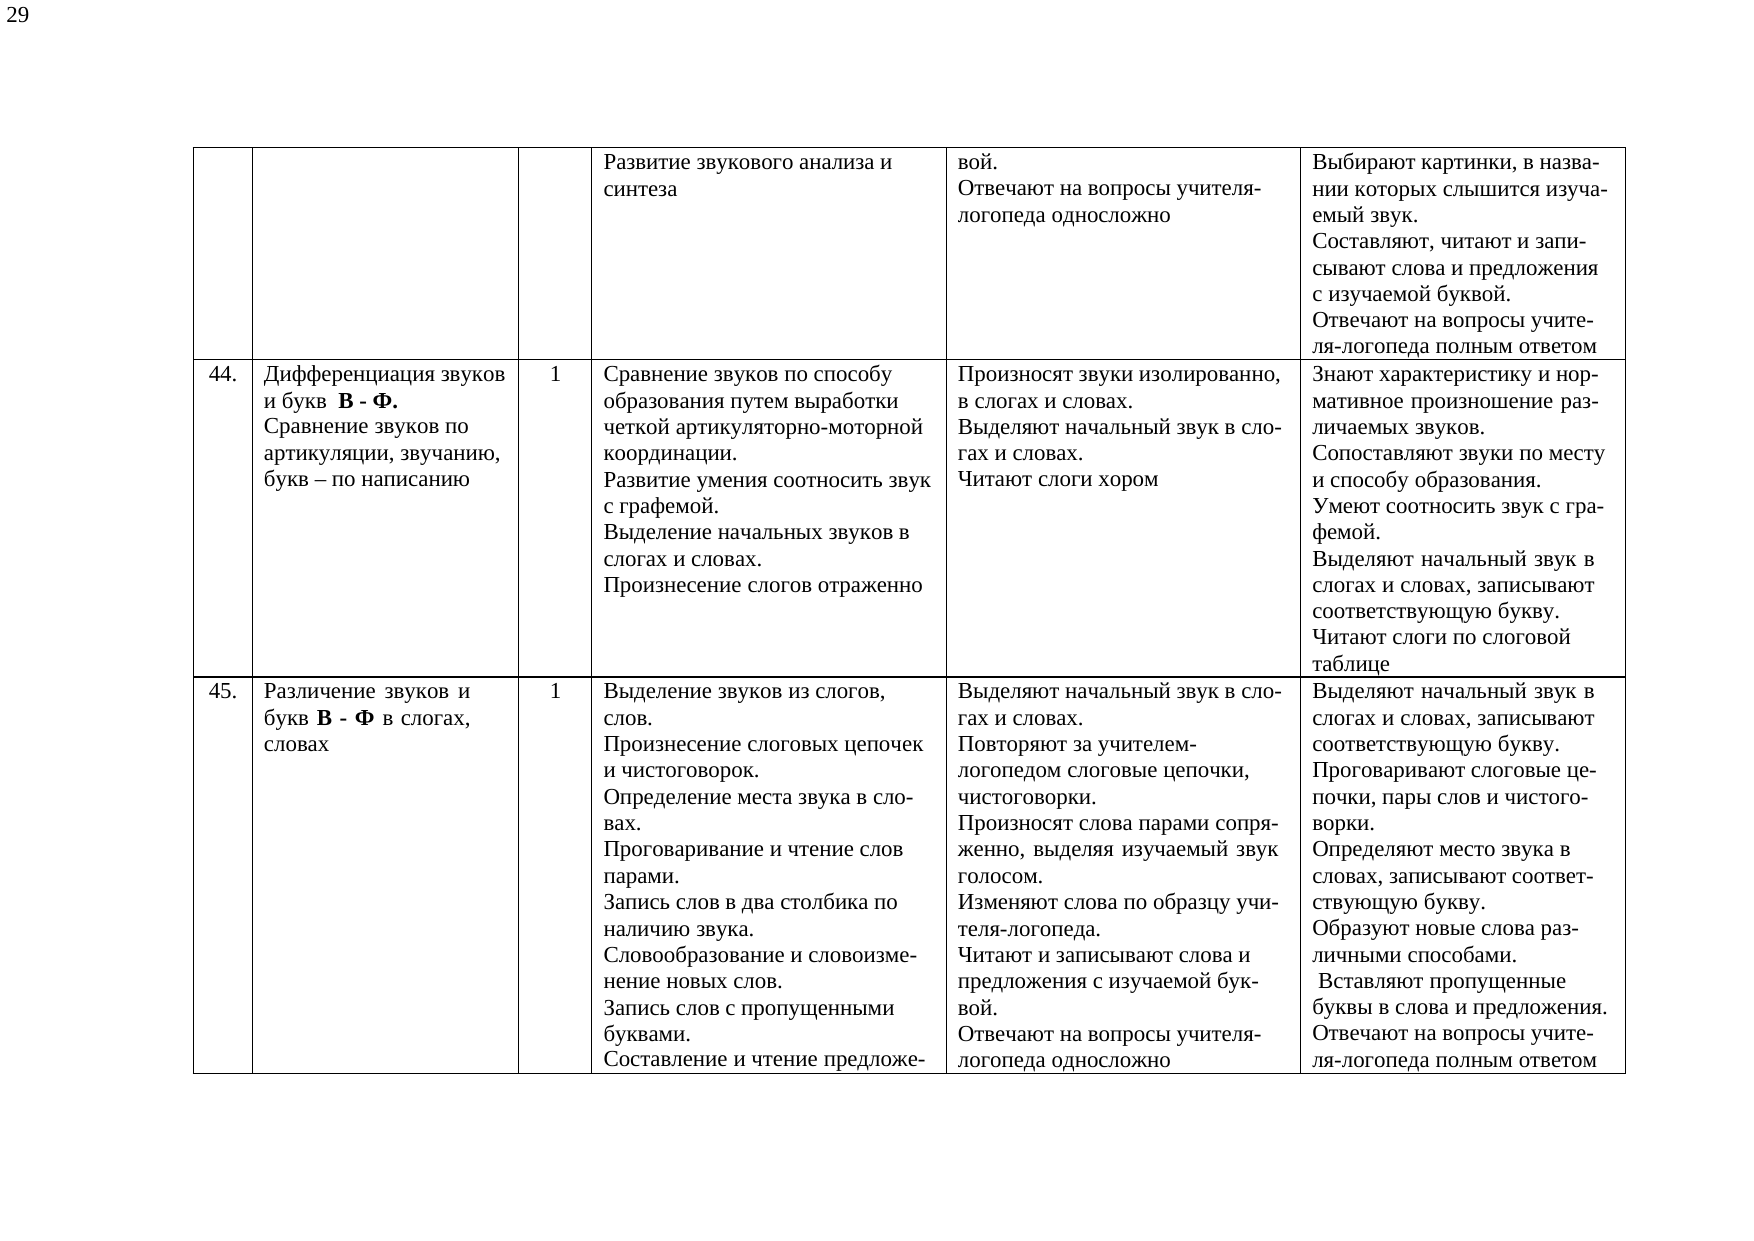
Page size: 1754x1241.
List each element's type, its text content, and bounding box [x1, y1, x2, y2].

table_cell 1 [519, 360, 591, 676]
table_header вой. Отвечают на вопросы учителя- логопеда односложно [947, 148, 1300, 359]
table_header Развитие звукового анализа и синтеза [592, 148, 946, 359]
table_cell 1 [519, 678, 591, 1073]
table_cell Выделяют начальный звук в слогах и словах, записывают соответствующую букву. Проговаривают слоговые це- почки, пары слов и чистого- ворки. Определяют место звука в словах, записывают соответ- ствующую букву. Образуют новые слова раз- личными способами. Вставляют пропущенные буквы в слова и предложения. Отвечают на вопросы учите- ля-логопеда полным ответом [1301, 678, 1625, 1073]
table_cell Различение звуков и букв В - Ф в слогах, словах [253, 678, 518, 1073]
table_cell 45. [194, 678, 252, 1073]
table_cell Знают характеристику и нор- мативное произношение раз- личаемых звуков. Сопоставляют звуки по месту и способу образования. Умеют соотносить звук с гра- фемой. Выделяют начальный звук в слогах и словах, записывают соответствующую букву. Читают слоги по слоговой таблице [1301, 360, 1625, 676]
table_header [194, 148, 252, 359]
table_header [519, 148, 591, 359]
table_cell 44. [194, 360, 252, 676]
table_cell Дифференциация звуков и букв В - Ф. Сравнение звуков по артикуляции, звучанию, букв – по написанию [253, 360, 518, 676]
table_cell Произносят звуки изолированно, в слогах и словах. Выделяют начальный звук в сло- гах и словах. Читают слоги хором [947, 360, 1300, 676]
table_cell Выделяют начальный звук в сло- гах и словах. Повторяют за учителем- логопедом слоговые цепочки, чистоговорки. Произносят слова парами сопря- женно, выделяя изучаемый звук голосом. Изменяют слова по образцу учи- теля-логопеда. Читают и записывают слова и предложения с изучаемой бук- вой. Отвечают на вопросы учителя- логопеда односложно [947, 678, 1300, 1073]
table_header [253, 148, 518, 359]
table_header Выбирают картинки, в назва- нии которых слышится изуча- емый звук. Составляют, читают и запи- сывают слова и предложения с изучаемой буквой. Отвечают на вопросы учите- ля-логопеда полным ответом [1301, 148, 1625, 359]
table_cell Выделение звуков из слогов, слов. Произнесение слоговых цепочек и чистоговорок. Определение места звука в сло- вах. Проговаривание и чтение слов парами. Запись слов в два столбика по наличию звука. Словообразование и словоизме- нение новых слов. Запись слов с пропущенными буквами. Составление и чтение предложе- [592, 678, 946, 1073]
table_cell Сравнение звуков по способу образования путем выработки четкой артикуляторно-моторной координации. Развитие умения соотносить звук с графемой. Выделение начальных звуков в слогах и словах. Произнесение слогов отраженно [592, 360, 946, 676]
